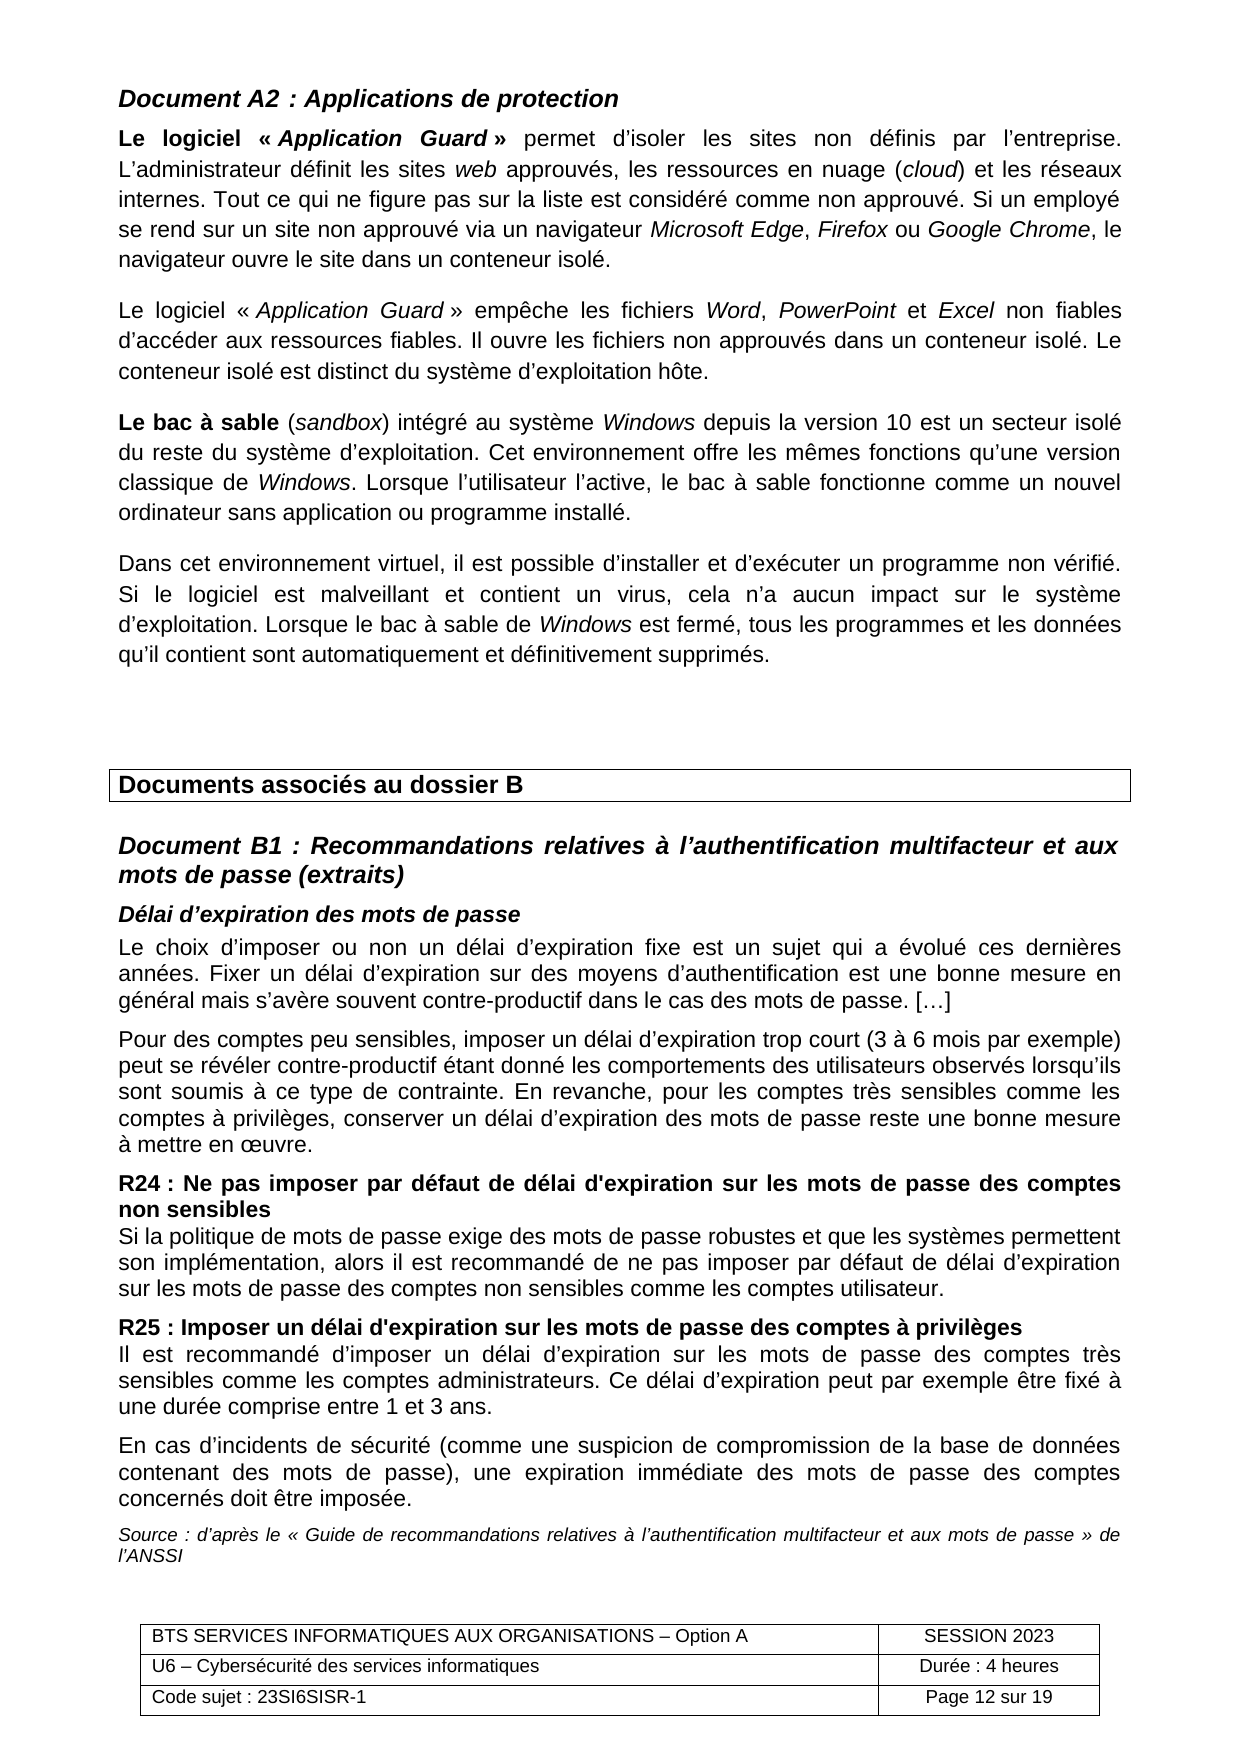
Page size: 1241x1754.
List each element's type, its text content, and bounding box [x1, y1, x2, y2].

text Le logiciel « Application Guard » permet d’isoler les sites non définis par l’entreprise. L’administrateur définit les sites web approuvés, les ressources en nuage (cloud) et les réseaux internes. Tout ce qui ne figure pas sur la liste est considéré comme non approuvé. Si un employé se rend sur un site non approuvé via un navigateur Microsoft Edge, Firefox ou Google Chrome, le navigateur ouvre le site dans un conteneur isolé. [118, 125, 1122, 272]
text R25 : Imposer un délai d'expiration sur les mots de passe des comptes à privilèges [118, 1314, 1122, 1341]
text Document A2 : Applications de protection [118, 84, 1122, 113]
text Source : d’après le « Guide de recommandations relatives à l’authentification multifacteur et aux mots de passe » de l’ANSSI [118, 1524, 1122, 1567]
text Le logiciel « Application Guard » empêche les fichiers Word, PowerPoint et Excel non fiables d’accéder aux ressources fiables. Il ouvre les fichiers non approuvés dans un conteneur isolé. Le conteneur isolé est distinct du système d’exploitation hôte. [118, 297, 1122, 384]
text R24 : Ne pas imposer par défaut de délai d'expiration sur les mots de passe des comptes non sensibles [118, 1170, 1122, 1223]
text Pour des comptes peu sensibles, imposer un délai d’expiration trop court (3 à 6 mois par exemple) peut se révéler contre-productif étant donné les comportements des utilisateurs observés lorsqu’ils sont soumis à ce type de contrainte. En revanche, pour les comptes très sensibles comme les comptes à privilèges, conserver un délai d’expiration des mots de passe reste une bonne mesure à mettre en œuvre. [118, 1026, 1122, 1157]
text Si la politique de mots de passe exige des mots de passe robustes et que les systèmes permettent son implémentation, alors il est recommandé de ne pas imposer par défaut de délai d’expiration sur les mots de passe des comptes non sensibles comme les comptes utilisateur. [118, 1223, 1122, 1302]
text Le bac à sable (sandbox) intégré au système Windows depuis la version 10 est un secteur isolé du reste du système d’exploitation. Cet environnement offre les mêmes fonctions qu’une version classique de Windows. Lorsque l’utilisateur l’active, le bac à sable fonctionne comme un nouvel ordinateur sans application ou programme installé. [118, 409, 1122, 526]
text Document B1 : Recommandations relatives à l’authentification multifacteur et aux mots de passe (extraits) [118, 831, 1122, 889]
text Documents associés au dossier B [110, 770, 1130, 801]
text Le choix d’imposer ou non un délai d’expiration fixe est un sujet qui a évolué ces dernières années. Fixer un délai d’expiration sur des moyens d’authentification est une bonne mesure en général mais s’avère souvent contre-productif dans le cas des mots de passe. […] [118, 934, 1122, 1013]
text Délai d’expiration des mots de passe [118, 901, 1122, 928]
text Dans cet environnement virtuel, il est possible d’installer et d’exécuter un programme non vérifié. Si le logiciel est malveillant et contient un virus, cela n’a aucun impact sur le système d’exploitation. Lorsque le bac à sable de Windows est fermé, tous les programmes et les données qu’il contient sont automatiquement et définitivement supprimés. [118, 550, 1122, 667]
text Il est recommandé d’imposer un délai d’expiration sur les mots de passe des comptes très sensibles comme les comptes administrateurs. Ce délai d’expiration peut par exemple être fixé à une durée comprise entre 1 et 3 ans. [118, 1341, 1122, 1419]
text En cas d’incidents de sécurité (comme une suspicion de compromission de la base de données contenant des mots de passe), une expiration immédiate des mots de passe des comptes concernés doit être imposée. [118, 1432, 1122, 1511]
